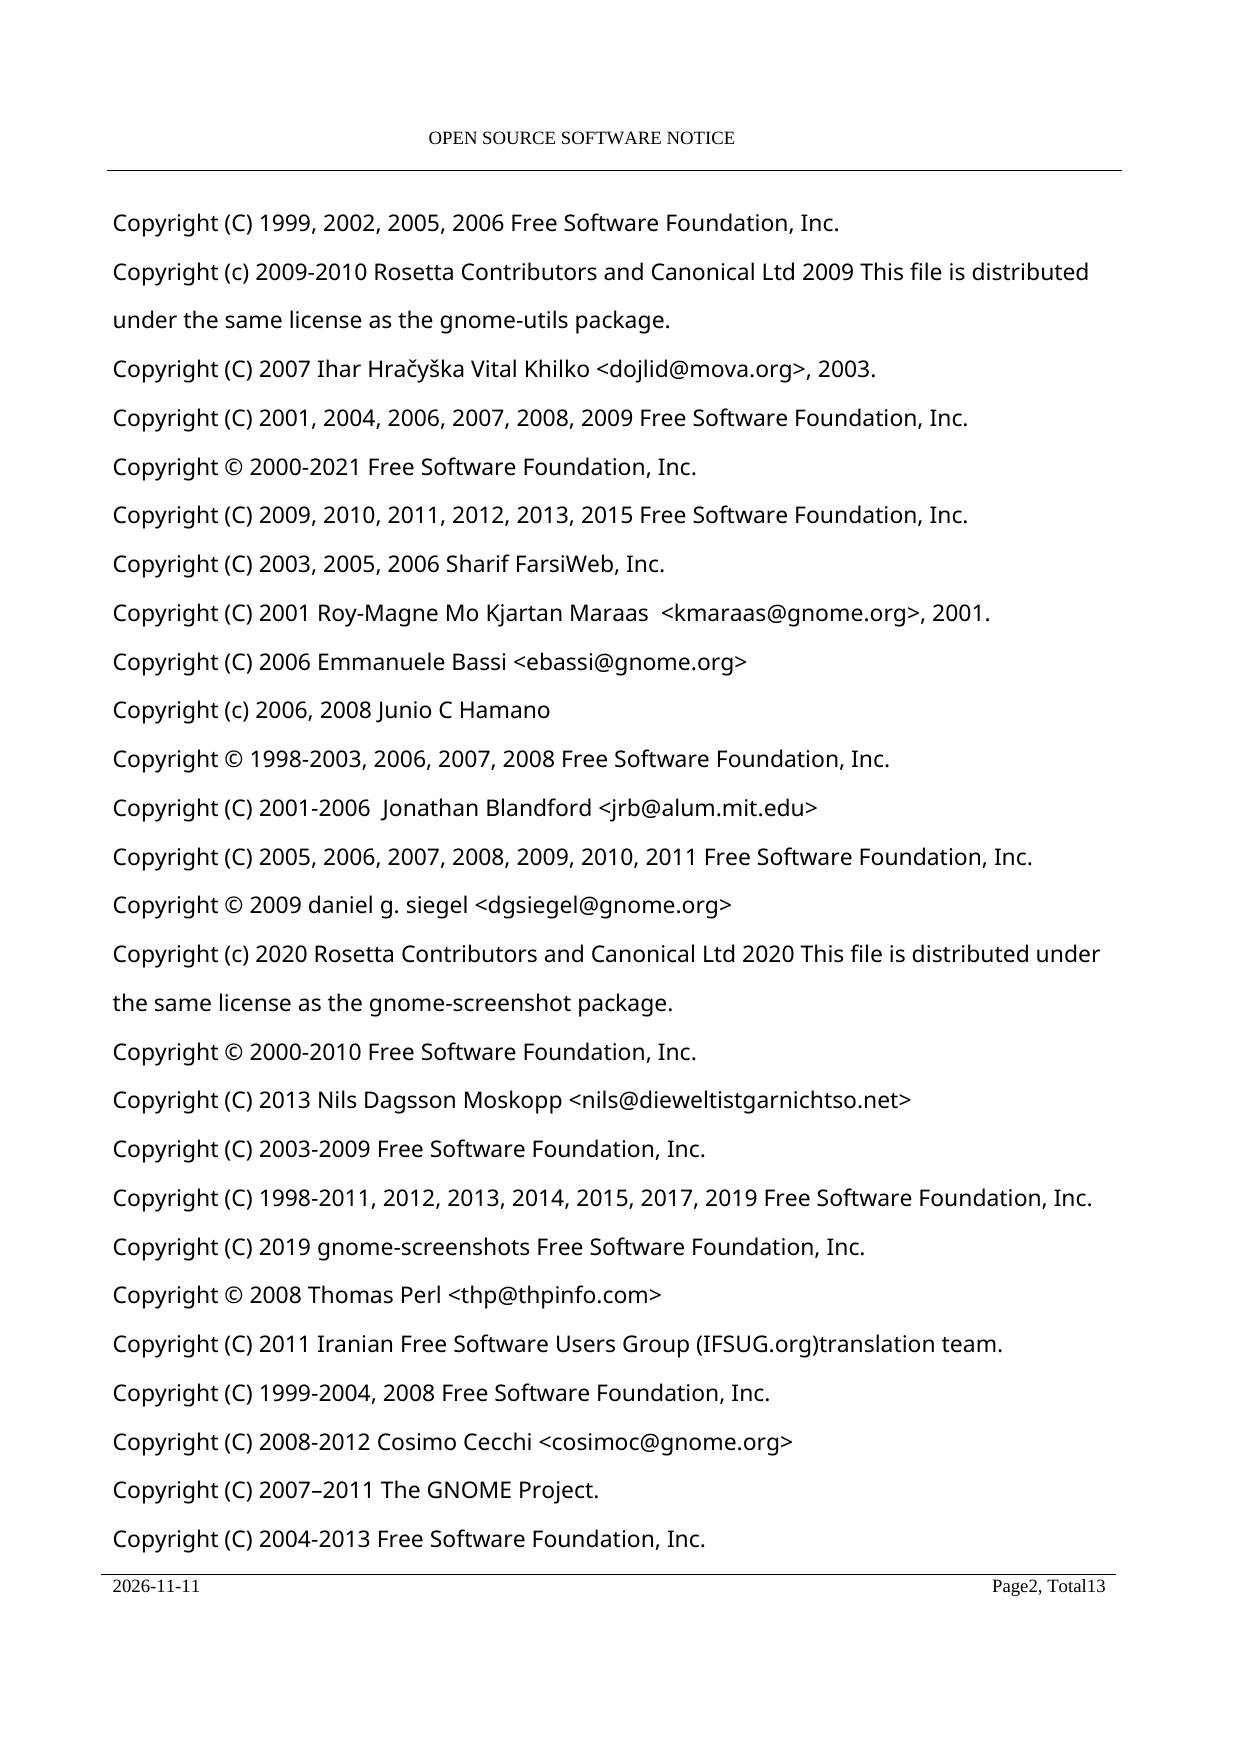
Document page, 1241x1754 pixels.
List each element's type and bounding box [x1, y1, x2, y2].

text [112, 206, 1128, 1555]
